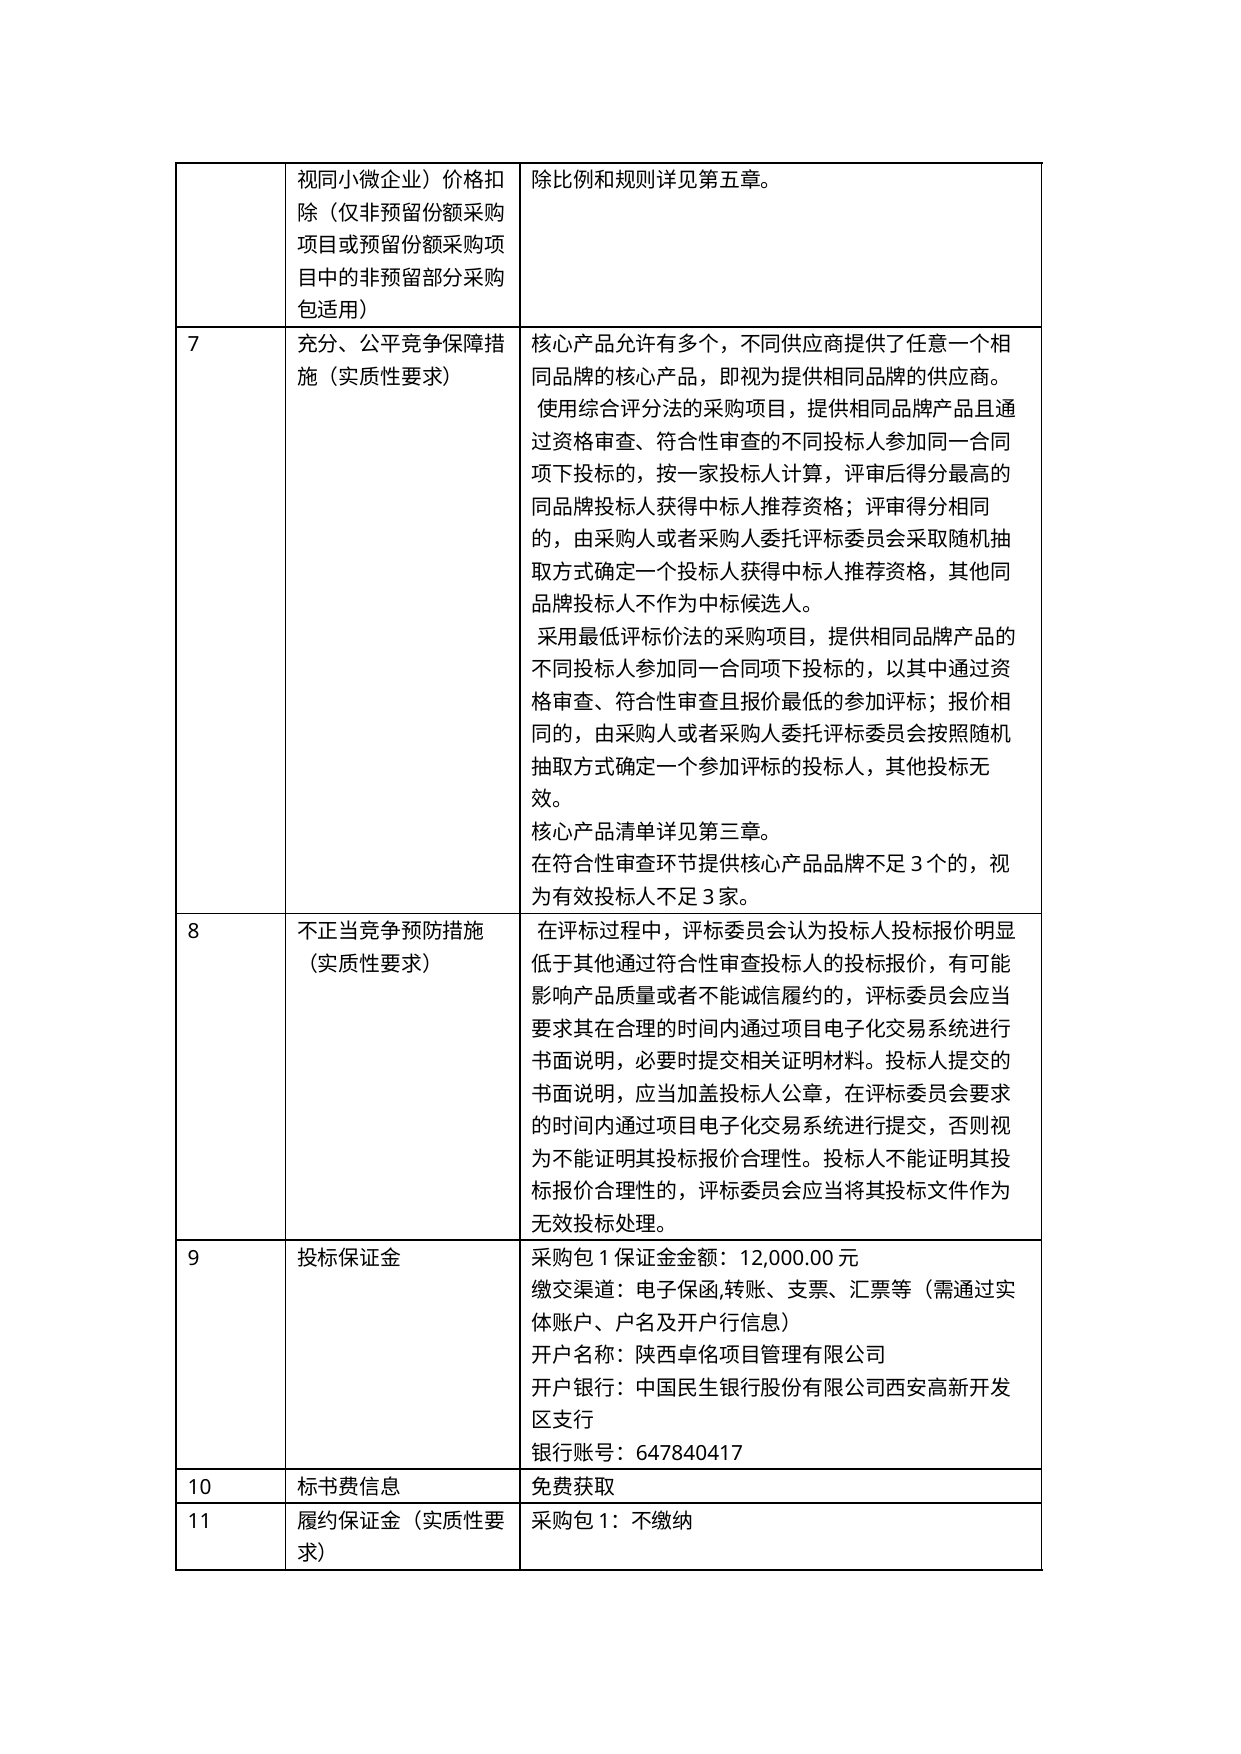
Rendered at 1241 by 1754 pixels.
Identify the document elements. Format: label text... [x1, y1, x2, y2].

table_cell 采购包1：不缴纳 [521, 1504, 1041, 1569]
table_cell 充分、公平竞争保障措施（实质性要求） [286, 328, 519, 913]
table_cell 10 [177, 1470, 285, 1502]
table_cell 标书费信息 [286, 1470, 519, 1502]
table_cell 履约保证金（实质性要求） [286, 1504, 519, 1569]
table_cell 投标保证金 [286, 1241, 519, 1468]
table_cell 9 [177, 1241, 285, 1468]
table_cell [521, 164, 1041, 326]
table_cell 7 [177, 328, 285, 913]
table_cell 采购包1保证金金额：12,000.00元 缴交渠道：电子保函,转账、支票、汇票等（需通过实体账户、户名及开户行信息） 开户名称：陕西卓佲项目管理有限公司 开户银行：中国民生银行股份有限公司西安高新开发区支行 银行账号：647840417 [521, 1241, 1041, 1468]
table_cell 核心产品允许有多个，不同供应商提供了任意一个相同品牌的核心产品，即视为提供相同品牌的供应商。 使用综合评分法的采购项目，提供相同品牌产品且通过资格审查、符合性审查的不同投标人参加同一合同项下投标的，按一家投标人计算，评审后得分最高的同品牌投标人获得中标人推荐资格；评审得分相同的，由采购人或者采购人委托评标委员会采取随机抽取方式确定一个投标人获得中标人推荐资格，其他同品牌投标人不作为中标候选人。 采用最低评标价法的采购项目，提供相同品牌产品的不同投标人参加同一合同项下投标的，以其中通过资格审查、符合性审查且报价最低的参加评标；报价相同的，由采购人或者采购人委托评标委员会按照随机抽取方式确定一个参加评标的投标人，其他投标无效。 核心产品清单详见第三章。 在符合性审查环节提供核心产品品牌不足3个的，视为有效投标人不足3家。 [521, 328, 1041, 913]
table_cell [286, 164, 519, 326]
table_cell 8 [177, 914, 285, 1239]
table_cell 11 [177, 1504, 285, 1569]
table_cell 在评标过程中，评标委员会认为投标人投标报价明显低于其他通过符合性审查投标人的投标报价，有可能影响产品质量或者不能诚信履约的，评标委员会应当要求其在合理的时间内通过项目电子化交易系统进行书面说明，必要时提交相关证明材料。投标人提交的书面说明，应当加盖投标人公章，在评标委员会要求的时间内通过项目电子化交易系统进行提交，否则视为不能证明其投标报价合理性。投标人不能证明其投标报价合理性的，评标委员会应当将其投标文件作为无效投标处理。 [521, 914, 1041, 1239]
table_cell 6 [177, 164, 285, 326]
table_cell 免费获取 [521, 1470, 1041, 1502]
table_cell 不正当竞争预防措施（实质性要求） [286, 914, 519, 1239]
